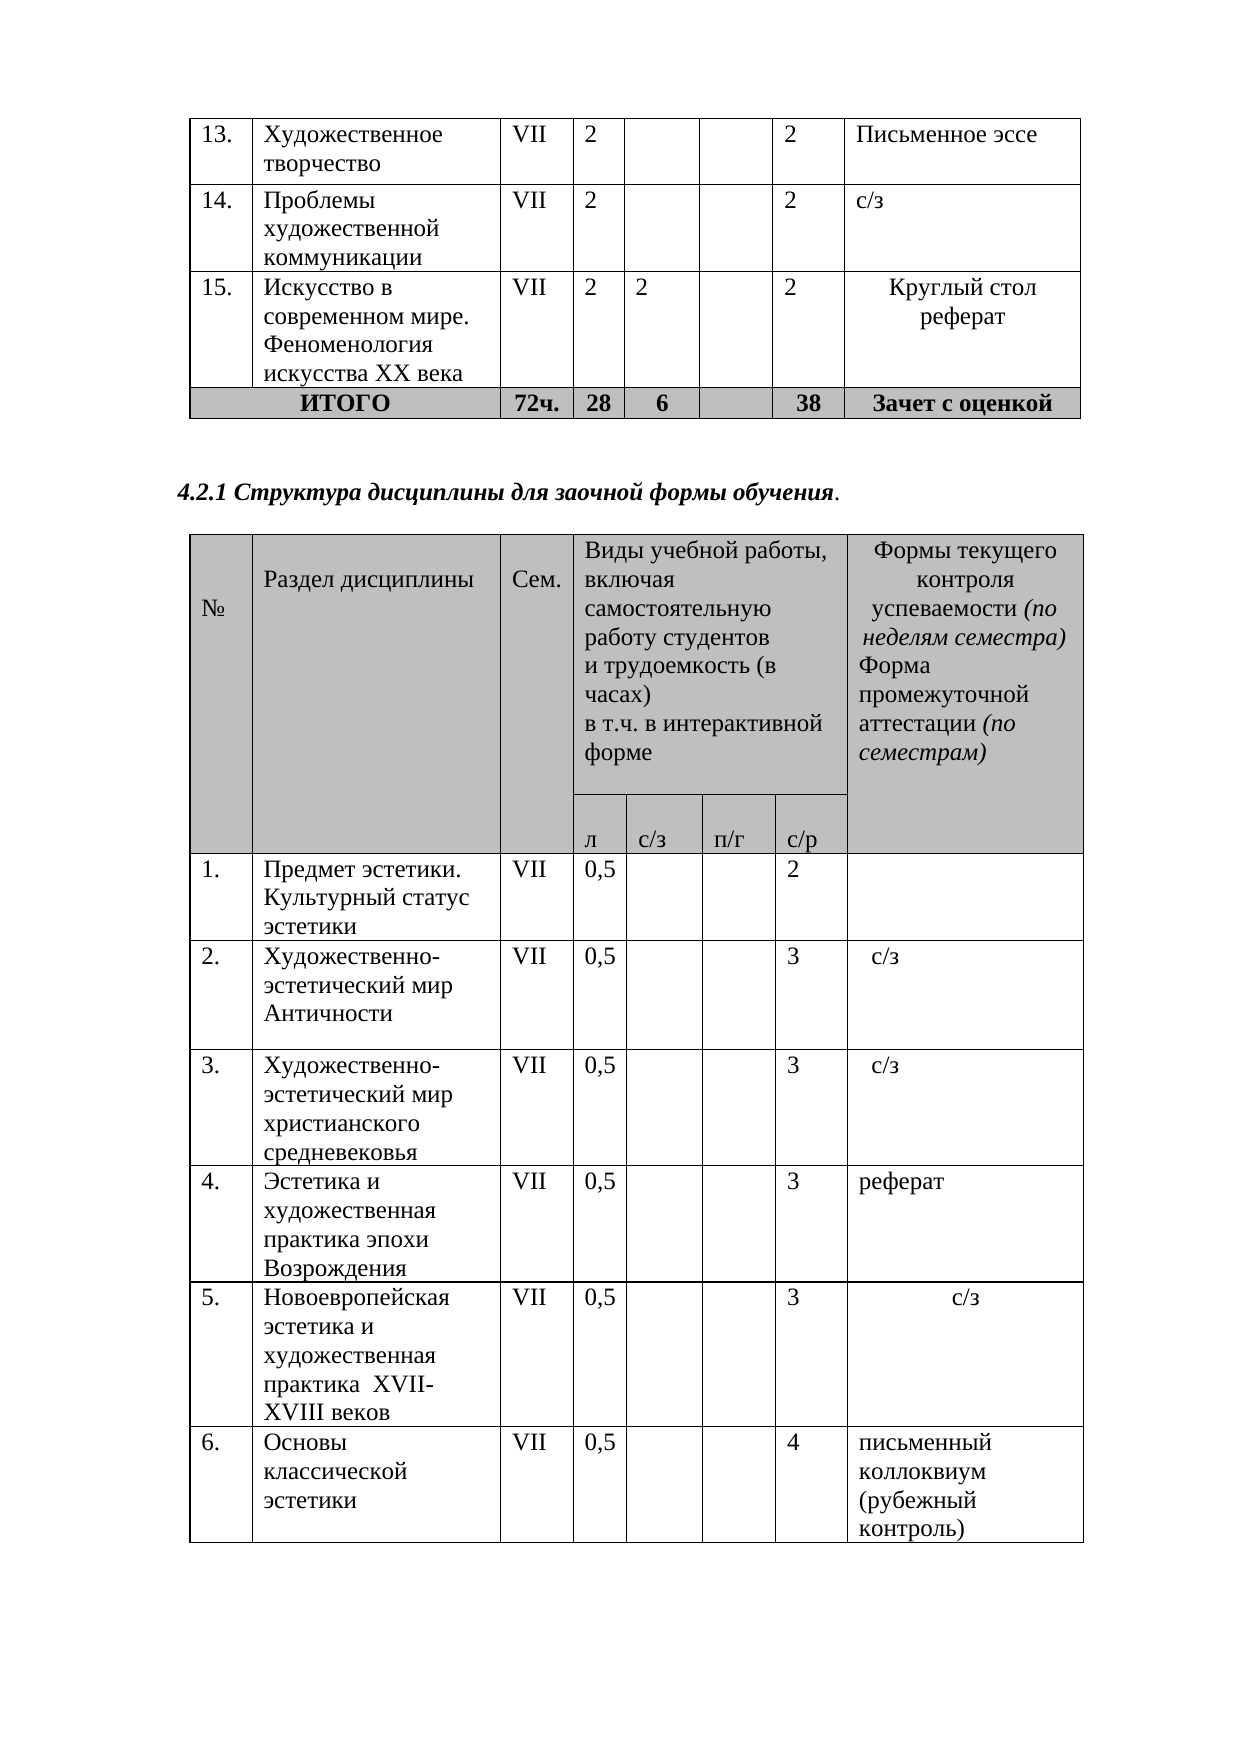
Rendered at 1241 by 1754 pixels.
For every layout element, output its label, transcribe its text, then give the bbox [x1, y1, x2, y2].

table_cell 3 [776, 941, 847, 1049]
table_cell Письменное эссе [845, 119, 1080, 184]
table_cell 2 [773, 272, 844, 387]
table_cell Эстетика и художественная практика эпохи Возрождения [253, 1166, 500, 1281]
table_cell VII [501, 185, 573, 271]
table_cell Художественно-эстетический мир христианского средневековья [253, 1050, 500, 1165]
table_cell 15. [191, 272, 252, 387]
table_cell [627, 1166, 702, 1281]
table_cell [703, 1166, 775, 1281]
table_cell 4 [776, 1427, 847, 1542]
table_cell Художественное творчество [253, 119, 500, 184]
table_cell VII [501, 1427, 573, 1542]
table_cell 3 [776, 1050, 847, 1165]
table_cell Зачет с оценкой [845, 388, 1080, 418]
table_cell с/з [848, 1050, 1083, 1165]
table_cell 3 [776, 1166, 847, 1281]
table_cell VII [501, 941, 573, 1049]
text 4.2.1 Структура дисциплины для заочной формы обучения. [177, 477, 1152, 506]
table_cell 0,5 [574, 941, 626, 1049]
table_cell [627, 941, 702, 1049]
table_cell с/з [848, 1283, 1083, 1426]
table_cell реферат [848, 1166, 1083, 1281]
table_cell [848, 854, 1083, 940]
table_cell Искусство в современном мире. Феноменология искусства ХХ века [253, 272, 500, 387]
table_cell 2 [776, 854, 847, 940]
table_cell VII [501, 272, 573, 387]
table_cell 28 [574, 388, 624, 418]
table_cell 2 [773, 119, 844, 184]
table_cell 2 [625, 272, 699, 387]
table_cell с/з [848, 941, 1083, 1049]
table_cell [703, 1050, 775, 1165]
table_cell 38 [773, 388, 844, 418]
table_cell [627, 1050, 702, 1165]
table_cell 4. [191, 1166, 252, 1281]
table_header Виды учебной работы, включая самостоятельную работу студентов и трудоемкость (в часах) в т.ч. в интерактивной форме [574, 535, 847, 794]
table_cell ИТОГО [191, 388, 500, 418]
table_cell [625, 119, 699, 184]
table_cell 0,5 [574, 854, 626, 940]
table_cell [627, 1427, 702, 1542]
table_cell [627, 854, 702, 940]
table_cell 6 [625, 388, 699, 418]
table_header Формы текущего контроля успеваемости (по неделям семестра) Форма промежуточной аттестации (по семестрам) [848, 535, 1083, 853]
table_cell л [574, 795, 626, 853]
table_cell [700, 388, 772, 418]
table_cell п/г [703, 795, 775, 853]
table_cell 0,5 [574, 1166, 626, 1281]
table_cell Круглый стол реферат [845, 272, 1080, 387]
table_cell Новоевропейская эстетика и художественная практика XVII-XVIII веков [253, 1283, 500, 1426]
table_cell [700, 272, 772, 387]
table_cell 2 [574, 119, 624, 184]
table_cell 2 [574, 185, 624, 271]
table_cell Основы классической эстетики [253, 1427, 500, 1542]
table_cell с/р [776, 795, 847, 853]
table_cell [625, 185, 699, 271]
table_cell 0,5 [574, 1283, 626, 1426]
table_cell VII [501, 1283, 573, 1426]
table_cell 3 [776, 1283, 847, 1426]
table_cell 6. [191, 1427, 252, 1542]
table_cell [703, 1427, 775, 1542]
table_cell [627, 1283, 702, 1426]
table_cell [700, 185, 772, 271]
table_cell письменный коллоквиум (рубежный контроль) [848, 1427, 1083, 1542]
table_cell VII [501, 854, 573, 940]
table_cell 2 [773, 185, 844, 271]
table_cell 72ч. [501, 388, 573, 418]
table_cell [703, 941, 775, 1049]
table_header Сем. [501, 535, 573, 853]
table_cell 13. [191, 119, 252, 184]
table_cell VII [501, 119, 573, 184]
table_cell с/з [627, 795, 702, 853]
table_cell 1. [191, 854, 252, 940]
table_cell 2. [191, 941, 252, 1049]
table_cell 0,5 [574, 1427, 626, 1542]
table_cell VII [501, 1166, 573, 1281]
table_cell [703, 854, 775, 940]
table_cell 0,5 [574, 1050, 626, 1165]
table_cell 14. [191, 185, 252, 271]
table_cell [700, 119, 772, 184]
table_cell Художественно-эстетический мир Античности [253, 941, 500, 1049]
table_cell 3. [191, 1050, 252, 1165]
table_cell Предмет эстетики. Культурный статус эстетики [253, 854, 500, 940]
table_cell [703, 1283, 775, 1426]
table_cell 2 [574, 272, 624, 387]
table_cell 5. [191, 1283, 252, 1426]
table_header Раздел дисциплины [253, 535, 500, 853]
table_cell VII [501, 1050, 573, 1165]
table_cell с/з [845, 185, 1080, 271]
table_cell Проблемы художественной коммуникации [253, 185, 500, 271]
table_header № [191, 535, 252, 853]
